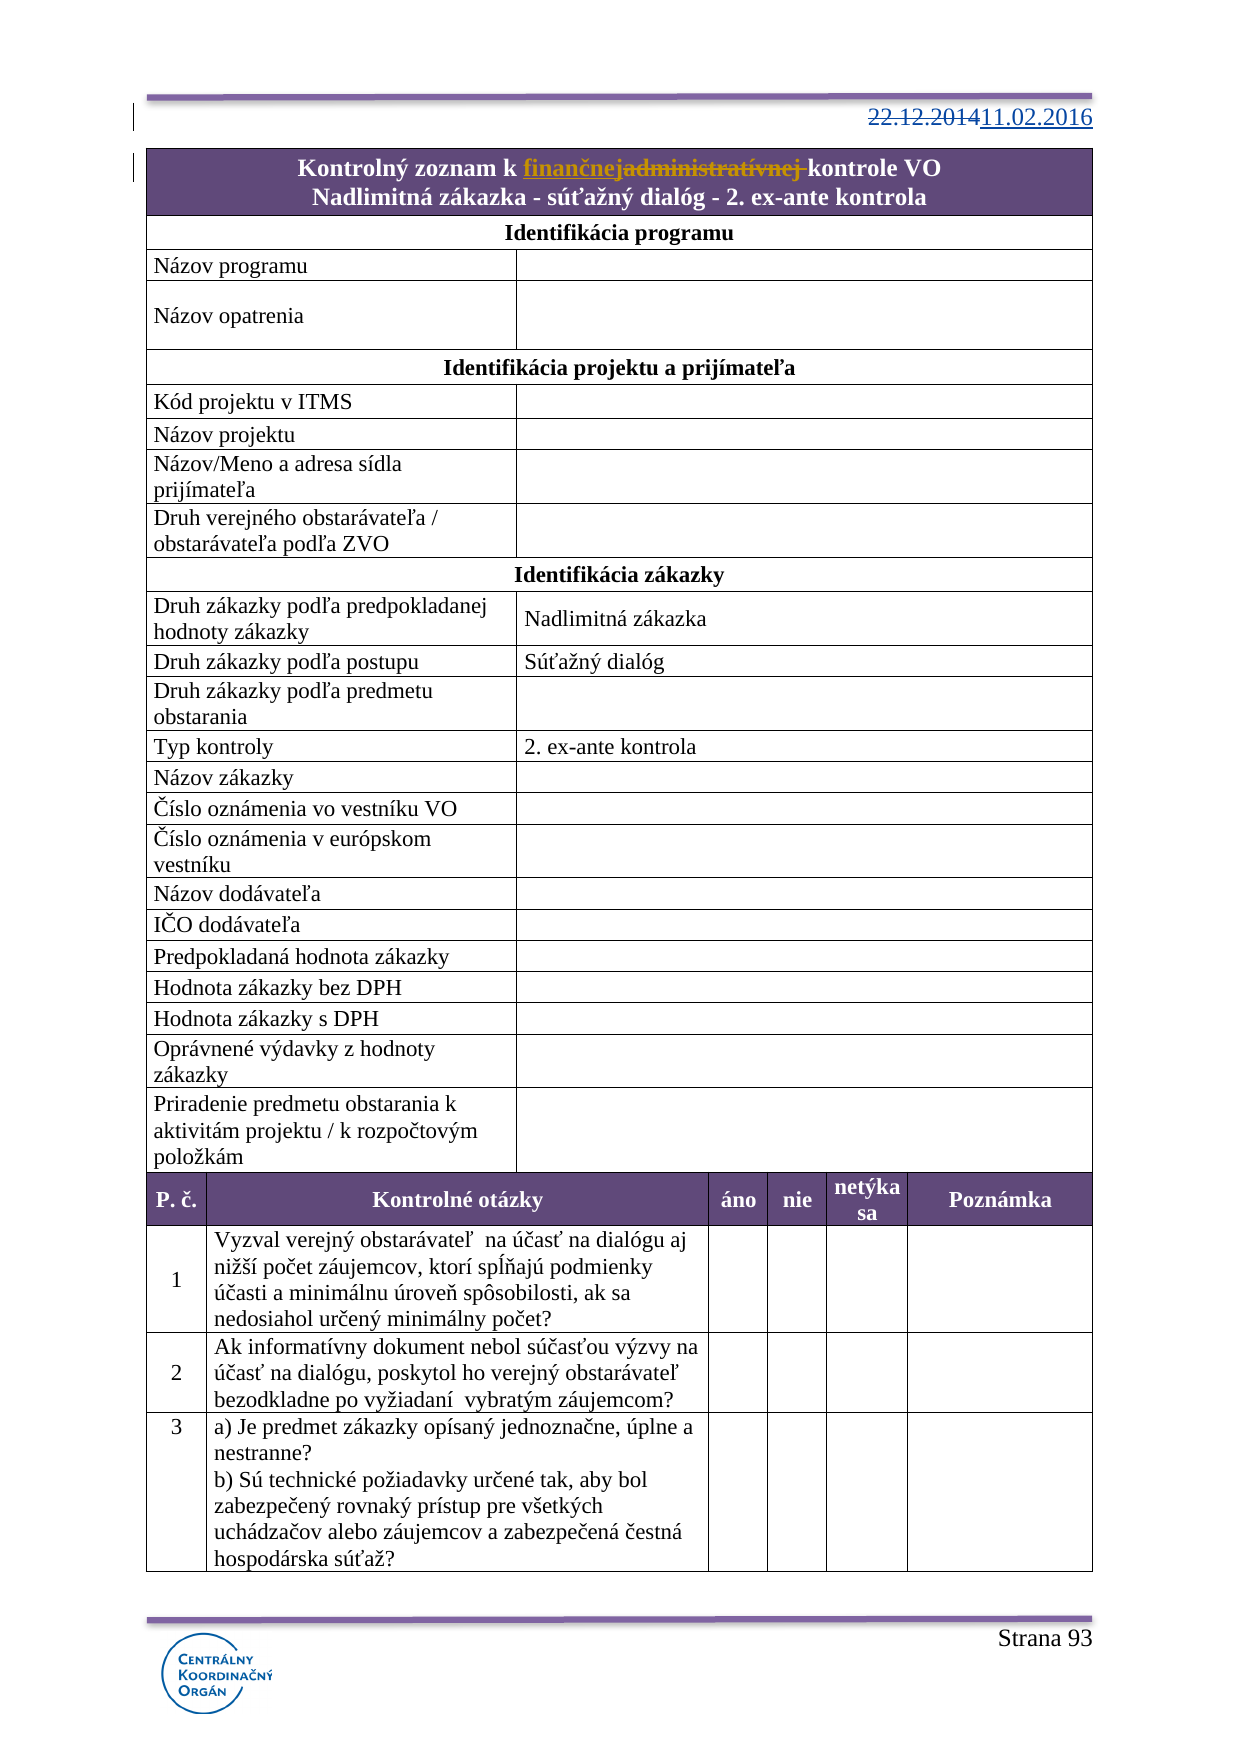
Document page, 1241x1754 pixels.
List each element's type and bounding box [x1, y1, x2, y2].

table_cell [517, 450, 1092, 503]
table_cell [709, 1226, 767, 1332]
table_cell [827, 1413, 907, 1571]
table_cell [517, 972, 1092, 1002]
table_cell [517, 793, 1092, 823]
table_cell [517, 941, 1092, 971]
picture [159, 1631, 272, 1713]
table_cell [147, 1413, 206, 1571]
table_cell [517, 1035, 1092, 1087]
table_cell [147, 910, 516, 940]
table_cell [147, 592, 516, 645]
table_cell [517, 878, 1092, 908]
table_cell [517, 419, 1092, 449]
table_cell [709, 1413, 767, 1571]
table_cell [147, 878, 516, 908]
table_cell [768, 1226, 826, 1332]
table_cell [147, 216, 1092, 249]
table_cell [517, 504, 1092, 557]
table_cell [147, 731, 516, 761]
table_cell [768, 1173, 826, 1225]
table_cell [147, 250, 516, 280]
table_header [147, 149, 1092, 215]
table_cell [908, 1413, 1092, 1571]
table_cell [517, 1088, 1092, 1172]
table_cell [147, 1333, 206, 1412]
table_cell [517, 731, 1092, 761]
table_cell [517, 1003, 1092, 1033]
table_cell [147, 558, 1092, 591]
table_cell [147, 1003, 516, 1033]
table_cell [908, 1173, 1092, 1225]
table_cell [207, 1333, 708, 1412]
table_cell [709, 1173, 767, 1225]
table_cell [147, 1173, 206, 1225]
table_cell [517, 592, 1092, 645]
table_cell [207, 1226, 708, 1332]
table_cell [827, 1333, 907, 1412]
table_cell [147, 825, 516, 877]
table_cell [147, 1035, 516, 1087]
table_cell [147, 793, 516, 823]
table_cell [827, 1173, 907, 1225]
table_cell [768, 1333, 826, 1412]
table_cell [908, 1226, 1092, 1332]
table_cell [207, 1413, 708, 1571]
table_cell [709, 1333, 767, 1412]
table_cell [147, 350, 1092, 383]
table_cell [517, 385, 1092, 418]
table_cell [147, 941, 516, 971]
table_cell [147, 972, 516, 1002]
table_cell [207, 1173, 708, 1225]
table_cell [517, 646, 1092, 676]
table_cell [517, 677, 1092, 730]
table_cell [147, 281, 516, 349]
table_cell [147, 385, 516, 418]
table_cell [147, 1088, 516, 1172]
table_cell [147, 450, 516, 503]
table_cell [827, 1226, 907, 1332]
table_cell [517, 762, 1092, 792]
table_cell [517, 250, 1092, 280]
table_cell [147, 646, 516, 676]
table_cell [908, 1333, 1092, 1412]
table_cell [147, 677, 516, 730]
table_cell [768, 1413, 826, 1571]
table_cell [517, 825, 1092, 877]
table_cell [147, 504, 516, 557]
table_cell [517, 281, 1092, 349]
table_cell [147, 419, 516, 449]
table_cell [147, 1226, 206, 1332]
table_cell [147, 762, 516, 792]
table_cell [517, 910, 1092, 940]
